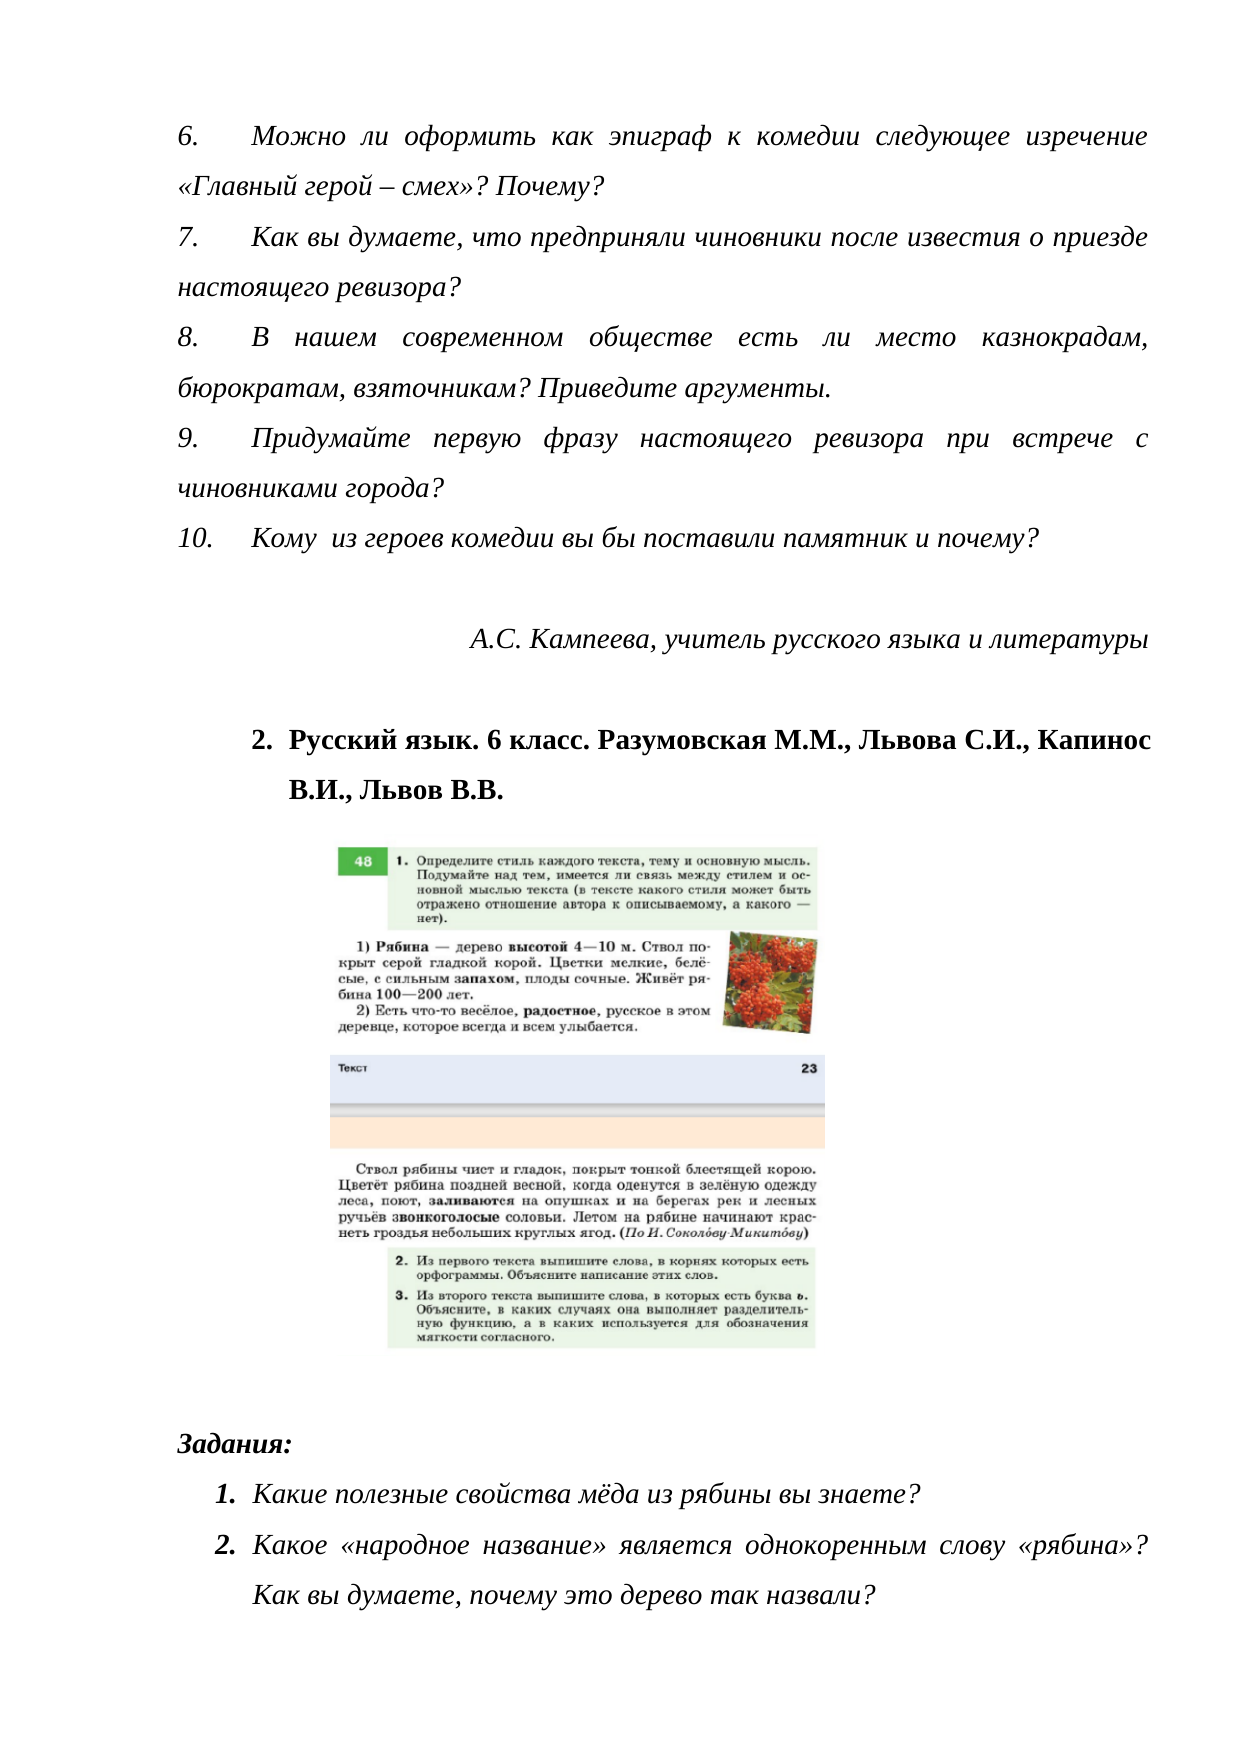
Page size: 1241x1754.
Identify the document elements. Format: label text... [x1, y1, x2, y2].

text Задания: [177, 1426, 1152, 1460]
picture [330, 834, 825, 1356]
text А.С. Кампеева, учитель русского языка и литературы [177, 621, 1152, 655]
text 6. Можно ли оформить как эпиграф к комедии следующее изречение «Главный герой – смех»? Почему? [177, 118, 1152, 202]
text 10. Кому из героев комедии вы бы поставили памятник и почему? [177, 521, 1152, 554]
list Русский язык. 6 класс. Разумовская М.М., Львова С.И., Капинос В.И., Львов В.В. [251, 722, 1152, 806]
list Какое «народное название» является однокоренным слову «рябина»? Как вы думаете, почему это дерево так назвали? [215, 1527, 1152, 1611]
text 7. Как вы думаете, что предприняли чиновники после известия о приезде настоящего ревизора? [177, 219, 1152, 303]
text 9. Придумайте первую фразу настоящего ревизора при встрече с чиновниками города? [177, 420, 1152, 504]
text 8. В нашем современном обществе есть ли место казнокрадам, бюрократам, взяточникам? Приведите аргументы. [177, 319, 1152, 403]
list Какие полезные свойства мёда из рябины вы знаете? [215, 1477, 1152, 1510]
